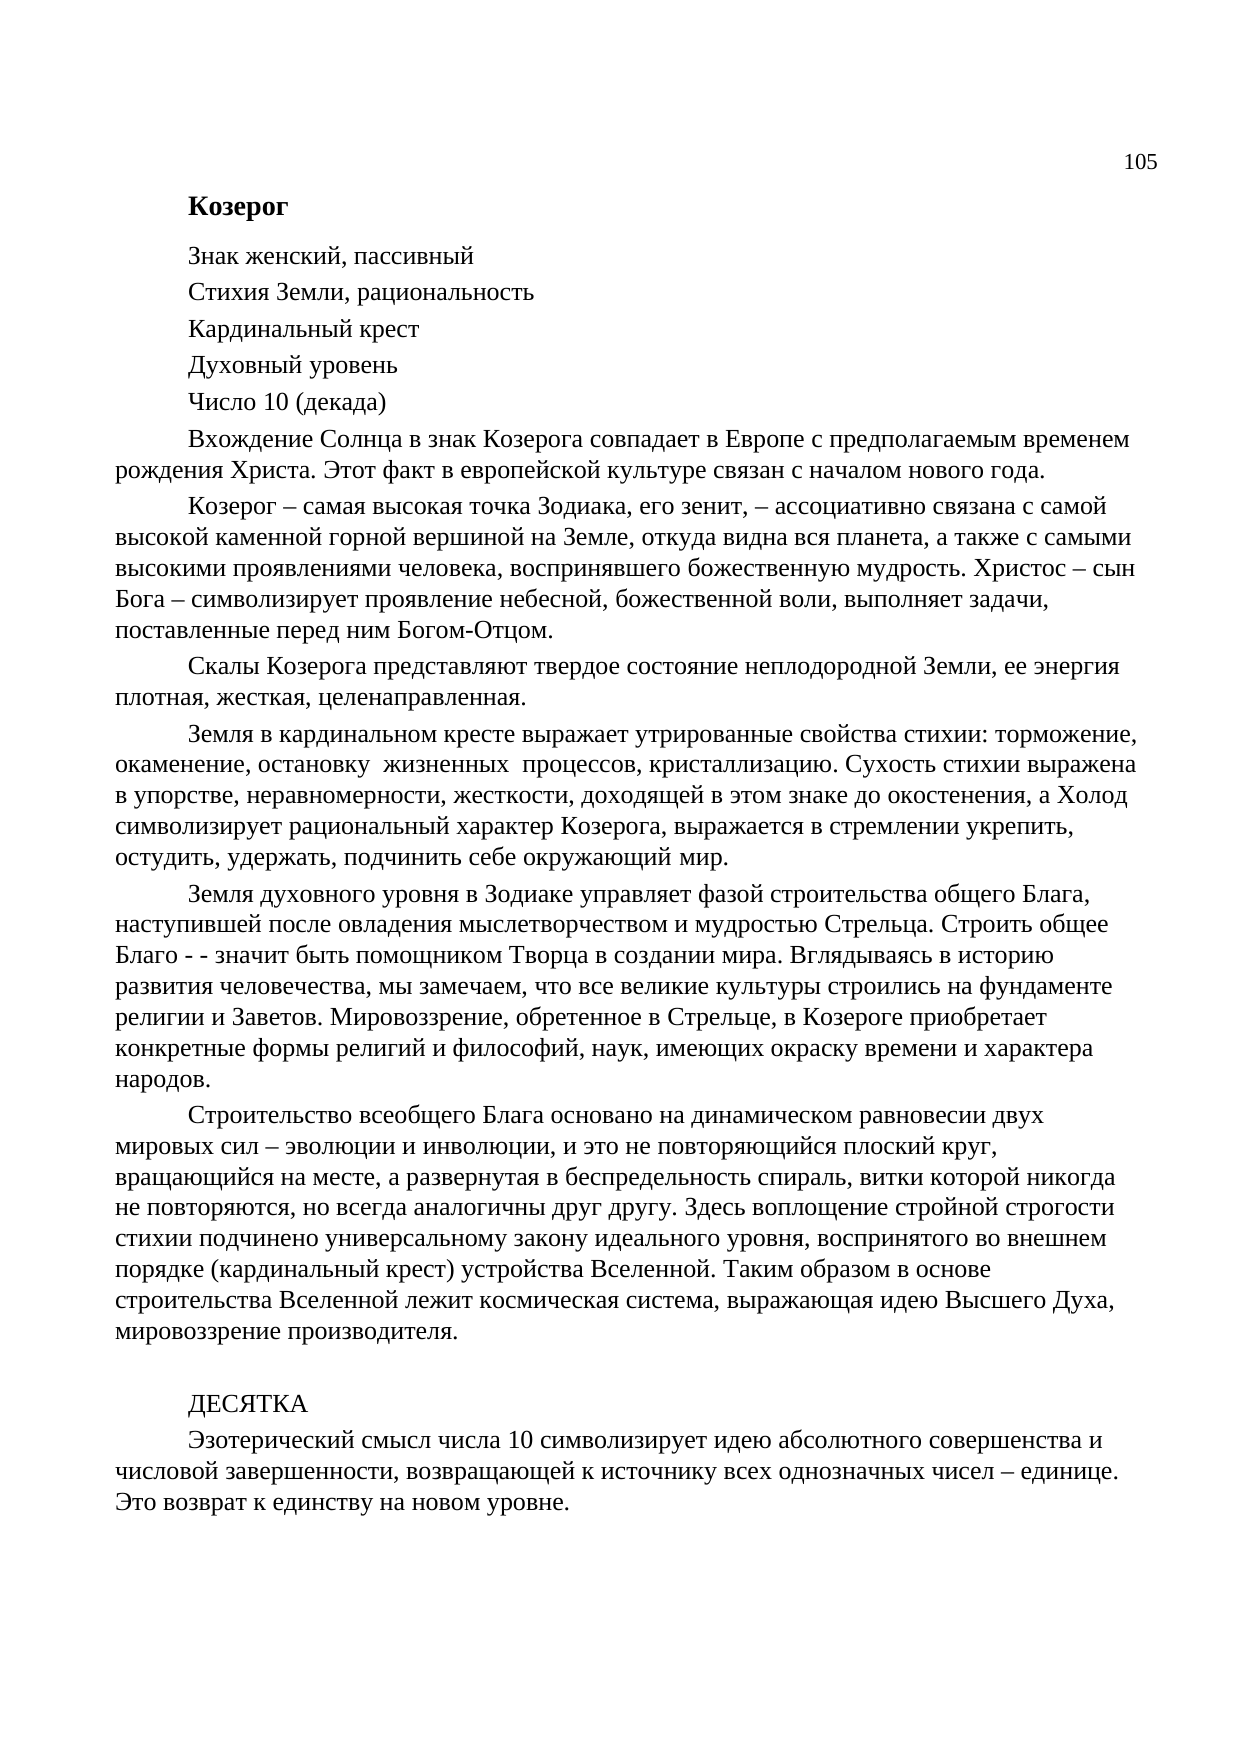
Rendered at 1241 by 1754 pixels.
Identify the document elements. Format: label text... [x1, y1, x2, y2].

text ДЕСЯТКА [188, 1388, 1165, 1418]
text Вхождение Солнца в знак Козерога совпадает в Европе с предполагаемым временем рождения Христа. Этот факт в европейской культуре связан с началом нового года. [115, 423, 1165, 484]
text Земля в кардинальном кресте выражает утрированные свойства стихии: торможение, окаменение, остановку жизненных процессов, кристаллизацию. Сухость стихии выражена в упорстве, неравномерности, жесткости, доходящей в этом знаке до окостенения, а Холод символизирует рациональный характер Козерога, выражается в стремлении укрепить, остудить, удержать, подчинить себе окружающий мир. [115, 718, 1143, 871]
text Скалы Козерога представляют твердое состояние неплодородной Земли, ее энергия плотная, жесткая, целенаправленная. [115, 650, 1165, 711]
text Козерог – самая высокая точка Зодиака, его зенит, – ассоциативно связана с самой высокой каменной горной вершиной на Земле, откуда видна вся планета, а также с самыми высокими проявлениями человека, воспринявшего божественную мудрость. Христос – сын Бога – символизирует проявление небесной, божественной воли, выполняет задачи, поставленные перед ним Богом-Отцом. [115, 490, 1165, 644]
text Знак женский, пассивный Стихия Земли, рациональность Кардинальный крест Духовный уровень [188, 240, 536, 379]
text Число 10 (декада) [188, 386, 1165, 416]
text Козерог [188, 189, 1165, 221]
text Эзотерический смысл числа 10 символизирует идею абсолютного совершенства и числовой завершенности, возвращающей к источнику всех однозначных чисел – единице. Это возврат к единству на новом уровне. [115, 1424, 1136, 1516]
text Земля духовного уровня в Зодиаке управляет фазой строительства общего Блага, наступившей после овладения мыслетворчеством и мудростью Стрельца. Строить общее Благо - - значит быть помощником Творца в создании мира. Вглядываясь в историю развития человечества, мы замечаем, что все великие культуры строились на фундаменте религии и Заветов. Мировоззрение, обретенное в Стрельце, в Козероге приобретает конкретные формы религий и философий, наук, имеющих окраску времени и характера народов. [115, 878, 1136, 1093]
text Строительство всеобщего Блага основано на динамическом равновесии двух мировых сил – эволюции и инволюции, и это не повторяющийся плоский круг, вращающийся на месте, а развернутая в беспредельность спираль, витки которой никогда не повторяются, но всегда аналогичны друг другу. Здесь воплощение стройной строгости стихии подчинено универсальному закону идеального уровня, воспринятого во внешнем порядке (кардинальный крест) устройства Вселенной. Таким образом в основе строительства Вселенной лежит космическая система, выражающая идею Высшего Духа, мировоззрение производителя. [115, 1099, 1136, 1345]
